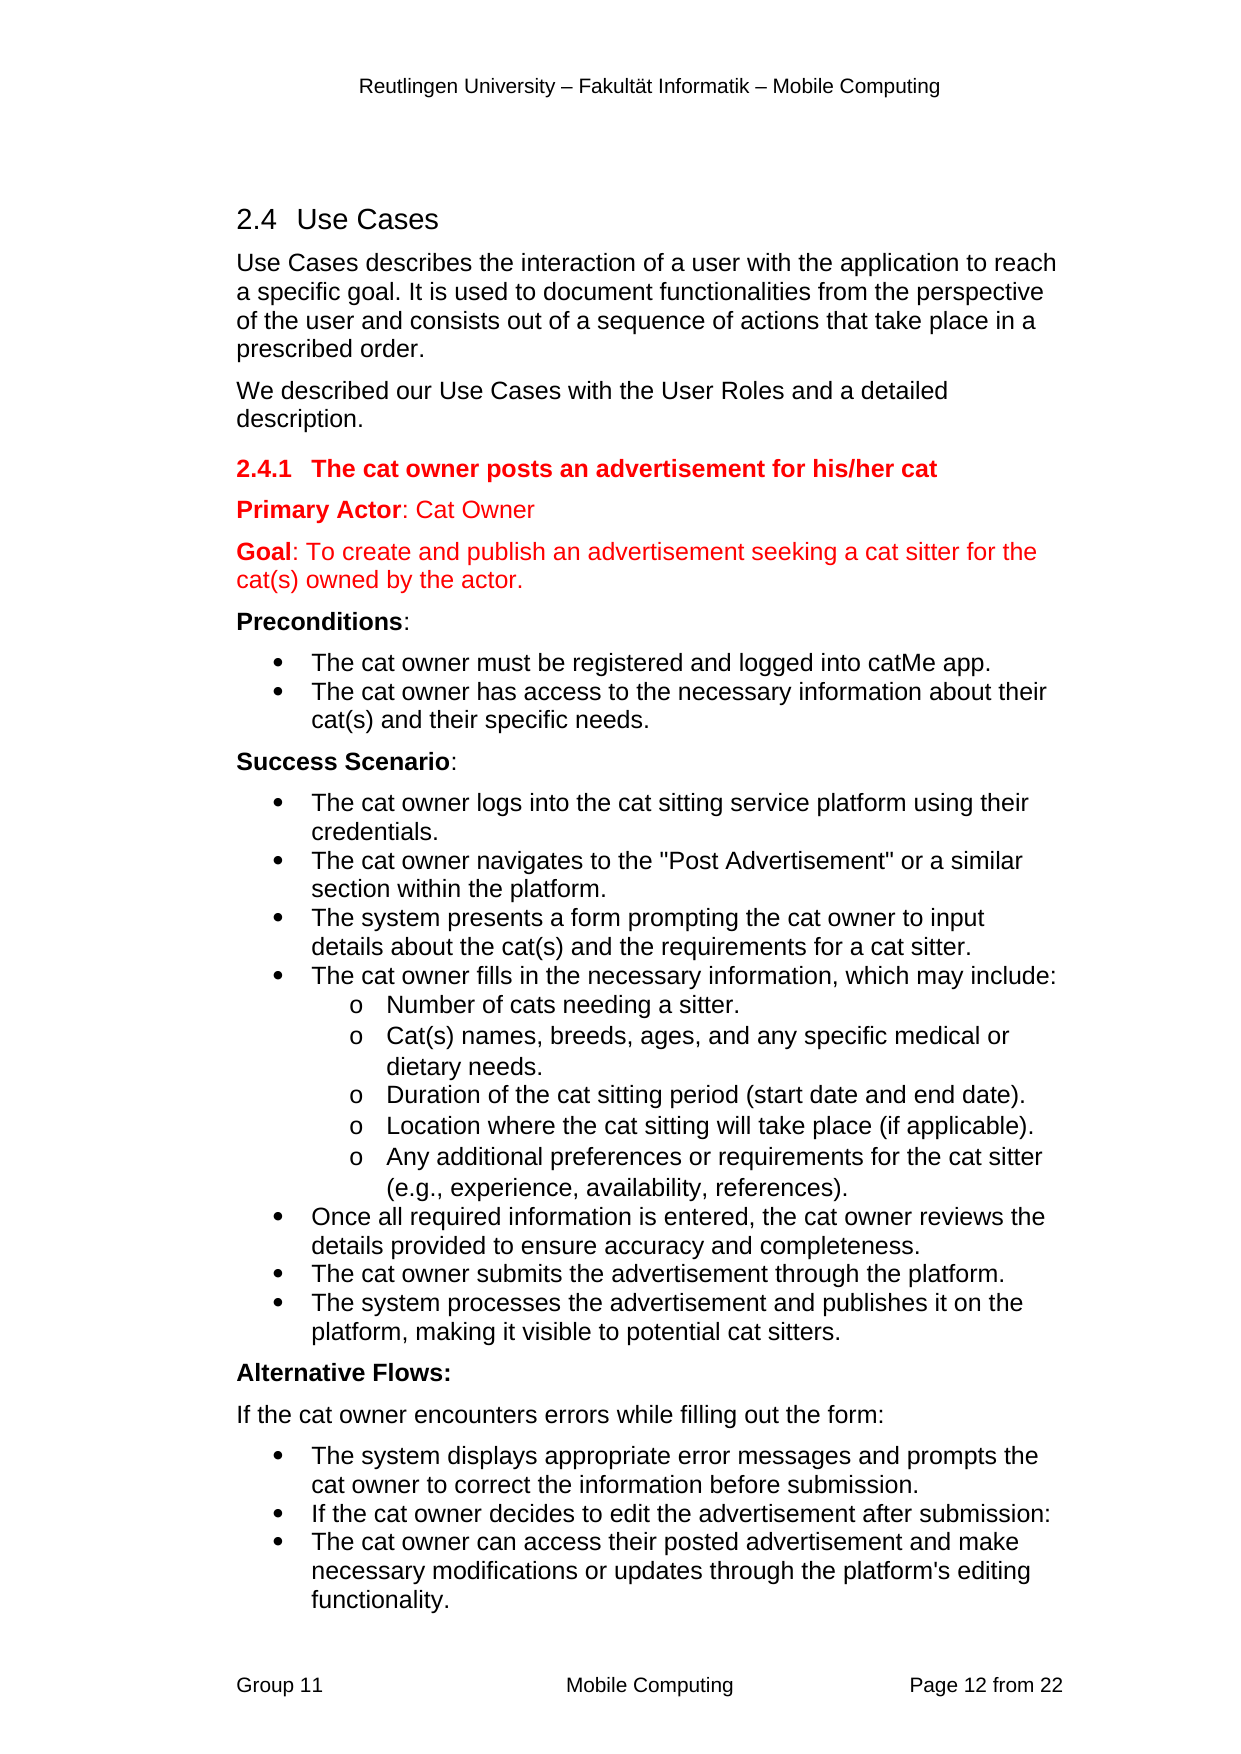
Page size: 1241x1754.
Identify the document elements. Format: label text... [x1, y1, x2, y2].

list The cat owner must be registered and logged into catMe app. [274, 648, 1063, 677]
text Preconditions: [236, 607, 1063, 635]
subtitle The cat owner posts an advertisement for his/her cat [236, 454, 1063, 483]
text If the cat owner encounters errors while filling out the form: [236, 1400, 1063, 1428]
text We described our Use Cases with the User Roles and a detailed description. [236, 376, 1063, 433]
list The cat owner logs into the cat sitting service platform using their credentials. [274, 788, 1063, 846]
list The cat owner has access to the necessary information about their cat(s) and their specific needs. [274, 677, 1063, 734]
list Number of cats needing a sitter. [349, 990, 1063, 1021]
list The system displays appropriate error messages and prompts the cat owner to correct the information before submission. [274, 1441, 1063, 1498]
text Alternative Flows: [236, 1358, 1063, 1387]
list Duration of the cat sitting period (start date and end date). [349, 1080, 1063, 1111]
list The cat owner submits the advertisement through the platform. [274, 1259, 1063, 1288]
list If the cat owner decides to edit the advertisement after submission: [274, 1498, 1063, 1527]
subtitle Use Cases [236, 202, 1063, 236]
list The system presents a form prompting the cat owner to input details about the cat(s) and the requirements for a cat sitter. [274, 903, 1063, 961]
list Any additional preferences or requirements for the cat sitter (e.g., experience, availability, references). [349, 1142, 1063, 1202]
list Once all required information is entered, the cat owner reviews the details provided to ensure accuracy and completeness. [274, 1202, 1063, 1259]
list The system processes the advertisement and publishes it on the platform, making it visible to potential cat sitters. [274, 1288, 1063, 1346]
list The cat owner fills in the necessary information, which may include: [274, 961, 1063, 990]
text Success Scenario: [236, 747, 1063, 776]
text Goal: To create and publish an advertisement seeking a cat sitter for the cat(s) owned by the actor. [236, 537, 1063, 594]
text Use Cases describes the interaction of a user with the application to reach a specific goal. It is used to document functionalities from the perspective of the user and consists out of a sequence of actions that take place in a prescribed order. [236, 248, 1063, 363]
list Cat(s) names, breeds, ages, and any specific medical or dietary needs. [349, 1021, 1063, 1080]
text Primary Actor: Cat Owner [236, 495, 1063, 524]
list The cat owner can access their posted advertisement and make necessary modifications or updates through the platform's editing functionality. [274, 1527, 1063, 1614]
list Location where the cat sitting will take place (if applicable). [349, 1111, 1063, 1142]
list The cat owner navigates to the "Post Advertisement" or a similar section within the platform. [274, 846, 1063, 903]
